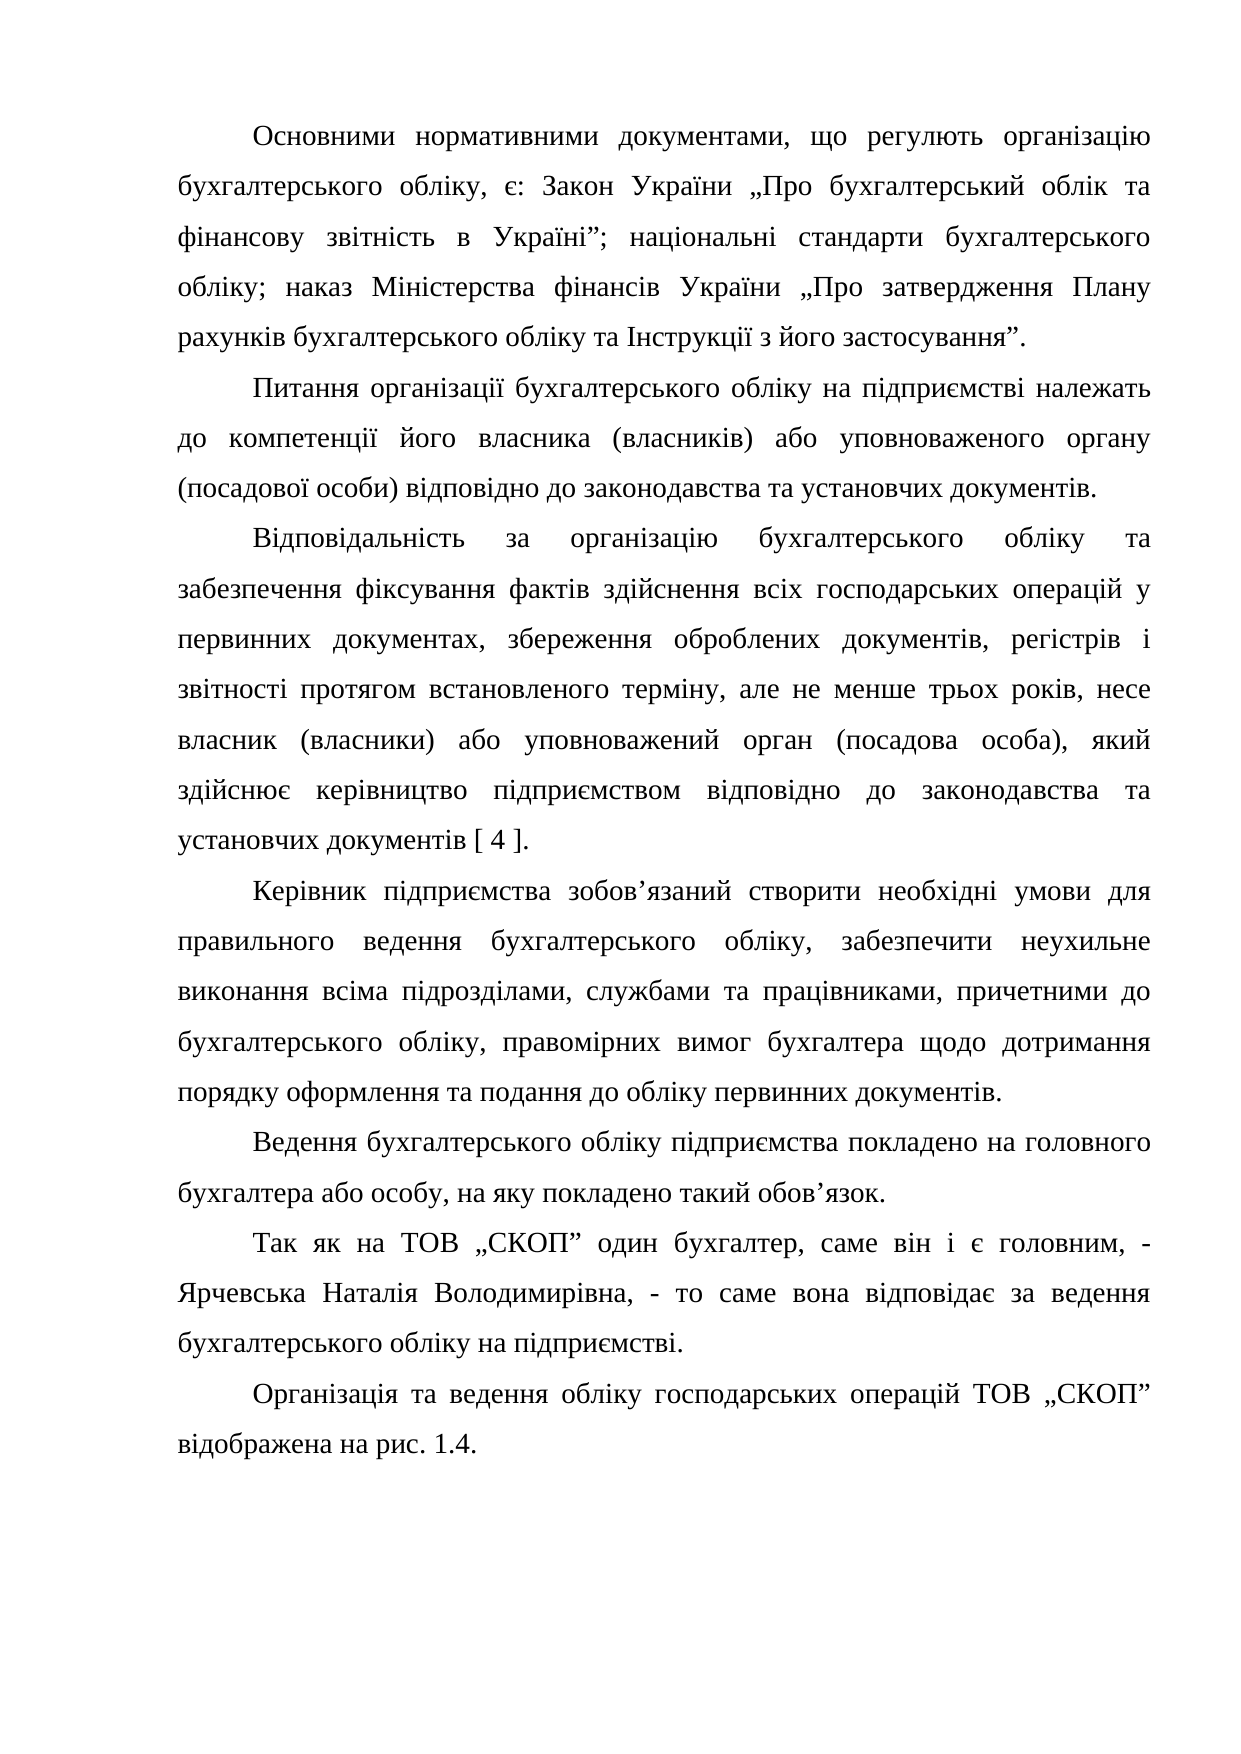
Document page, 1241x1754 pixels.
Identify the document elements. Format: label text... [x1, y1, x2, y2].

text Організація та ведення обліку господарських операцій ТОВ „СКОП” відображена на рис. 1.4. [177, 1376, 1152, 1460]
text Так як на ТОВ „СКОП” один бухгалтер, саме він і є головним, - Ярчевська Наталія Володимирівна, - то саме вона відповідає за ведення бухгалтерського обліку на підприємстві. [177, 1225, 1152, 1359]
text Ведення бухгалтерського обліку підприємства покладено на головного бухгалтера або особу, на яку покладено такий обов’язок. [177, 1124, 1152, 1208]
text Відповідальність за організацію бухгалтерського обліку та забезпечення фіксування фактів здійснення всіх господарських операцій у первинних документах, збереження оброблених документів, регістрів і звітності протягом встановленого терміну, але не менше трьох років, несе власник (власники) або уповноважений орган (посадова особа), який здійснює керівництво підприємством відповідно до законодавства та установчих документів [ 4 ]. [177, 521, 1152, 856]
text Основними нормативними документами, що регулють організацію бухгалтерського обліку, є: Закон України „Про бухгалтерський облік та фінансову звітність в Україні”; національні стандарти бухгалтерського обліку; наказ Міністерства фінансів України „Про затвердження Плану рахунків бухгалтерського обліку та Інструкції з його застосування”. [177, 118, 1152, 353]
text Керівник підприємства зобов’язаний створити необхідні умови для правильного ведення бухгалтерського обліку, забезпечити неухильне виконання всіма підрозділами, службами та працівниками, причетними до бухгалтерського обліку, правомірних вимог бухгалтера щодо дотримання порядку оформлення та подання до обліку первинних документів. [177, 873, 1152, 1108]
text Питання організації бухгалтерського обліку на підприємстві належать до компетенції його власника (власників) або уповноваженого органу (посадової особи) відповідно до законодавства та установчих документів. [177, 370, 1152, 504]
